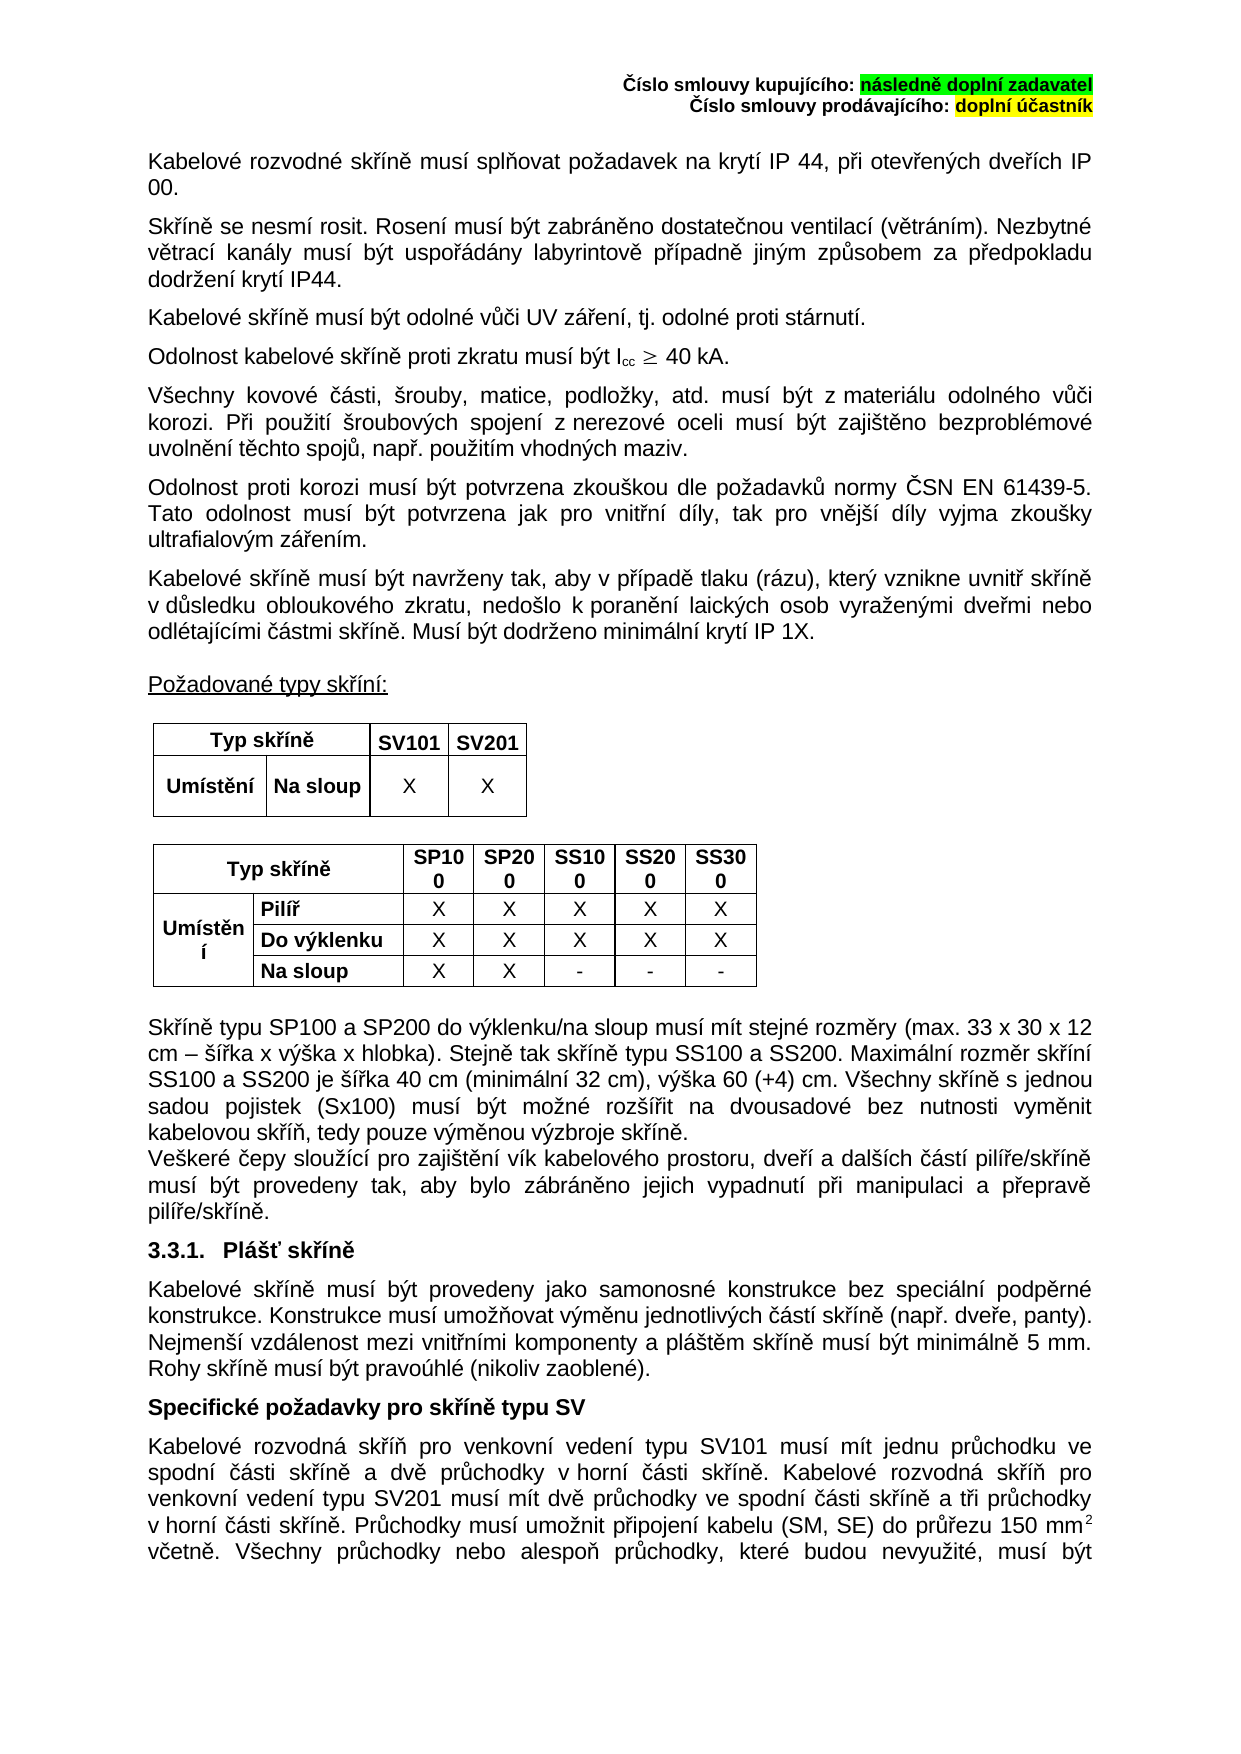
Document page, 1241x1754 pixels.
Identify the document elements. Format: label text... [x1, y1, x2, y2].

table_cell X [616, 925, 685, 955]
table_cell Na sloup [267, 756, 369, 816]
text Kabelové skříně musí být navrženy tak, aby v případě tlaku (rázu), který vznikne uvnitř skříně v důsledku obloukového zkratu, nedošlo k poranění laických osob vyraženými dveřmi nebo odlétajícími částmi skříně. Musí být dodrženo minimální krytí IP 1X. [148, 565, 1093, 644]
table_cell - [686, 956, 756, 986]
table_cell Pilíř [254, 894, 403, 924]
table_cell X [474, 925, 544, 955]
table_cell Na sloup [254, 956, 403, 986]
table_header SS300 [686, 845, 756, 892]
text Skříně se nesmí rosit. Rosení musí být zabráněno dostatečnou ventilací (větráním). Nezbytné větrací kanály musí být uspořádány labyrintově případně jiným způsobem za předpokladu dodržení krytí IP44. [148, 213, 1093, 292]
table_cell X [474, 956, 544, 986]
table_cell X [616, 894, 685, 924]
text Specifické požadavky pro skříně typu SV [148, 1394, 1093, 1420]
table_cell X [404, 925, 473, 955]
table_cell Do výklenku [254, 925, 403, 955]
table_header SS200 [616, 845, 685, 892]
text Kabelové rozvodné skříně musí splňovat požadavek na krytí IP 44, při otevřených dveřích IP 00. [148, 148, 1093, 200]
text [148, 1433, 1093, 1564]
table_cell X [474, 894, 544, 924]
table_cell X [545, 894, 614, 924]
table_cell Umístění [154, 756, 266, 816]
text Všechny kovové části, šrouby, matice, podložky, atd. musí být z materiálu odolného vůči korozi. Při použití šroubových spojení z nerezové oceli musí být zajištěno bezproblémové uvolnění těchto spojů, např. použitím vhodných maziv. [148, 382, 1093, 461]
table_cell X [545, 925, 614, 955]
table_header SS100 [545, 845, 614, 892]
list Plášť skříně [148, 1237, 1093, 1263]
text Veškeré čepy sloužící pro zajištění vík kabelového prostoru, dveří a dalších částí pilíře/skříně musí být provedeny tak, aby bylo zábráněno jejich vypadnutí při manipulaci a přepravě pilíře/skříně. [148, 1145, 1093, 1224]
table_header SP200 [474, 845, 544, 892]
table_header SV201 [449, 724, 526, 754]
table_cell X [686, 894, 756, 924]
text Kabelové skříně musí být odolné vůči UV záření, tj. odolné proti stárnutí. [148, 304, 1093, 331]
table_header Typ skříně [154, 724, 369, 754]
table_header SV101 [371, 724, 448, 754]
table_cell X [404, 894, 473, 924]
text Skříně typu SP100 a SP200 do výklenku/na sloup musí mít stejné rozměry (max. 33 x 30 x 12 cm – šířka x výška x hlobka). Stejně tak skříně typu SS100 a SS200. Maximální rozměr skříní SS100 a SS200 je šířka 40 cm (minimální 32 cm), výška 60 (+4) cm. Všechny skříně s jednou sadou pojistek (Sx100) musí být možné rozšířit na dvousadové bez nutnosti vyměnit kabelovou skříň, tedy pouze výměnou výzbroje skříně. [148, 1014, 1093, 1145]
text Odolnost kabelové skříně proti zkratu musí být Icc 40 kA. [148, 343, 1093, 369]
table_cell Umístění [154, 894, 253, 986]
table_cell X [686, 925, 756, 955]
table_cell - [616, 956, 685, 986]
table_cell X [371, 756, 448, 816]
table_cell X [404, 956, 473, 986]
table_header Typ skříně [154, 845, 403, 892]
text Odolnost proti korozi musí být potvrzena zkouškou dle požadavků normy ČSN EN 61439-5. Tato odolnost musí být potvrzena jak pro vnitřní díly, tak pro vnější díly vyjma zkoušky ultrafialovým zářením. [148, 474, 1093, 553]
text Požadované typy skříní: [148, 671, 1093, 697]
table_cell X [449, 756, 526, 816]
table_header SP100 [404, 845, 473, 892]
table_cell - [545, 956, 614, 986]
text Kabelové skříně musí být provedeny jako samonosné konstrukce bez speciální podpěrné konstrukce. Konstrukce musí umožňovat výměnu jednotlivých částí skříně (např. dveře, panty). Nejmenší vzdálenost mezi vnitřními komponenty a pláštěm skříně musí být minimálně 5 mm. Rohy skříně musí být pravoúhlé (nikoliv zaoblené). [148, 1276, 1093, 1381]
